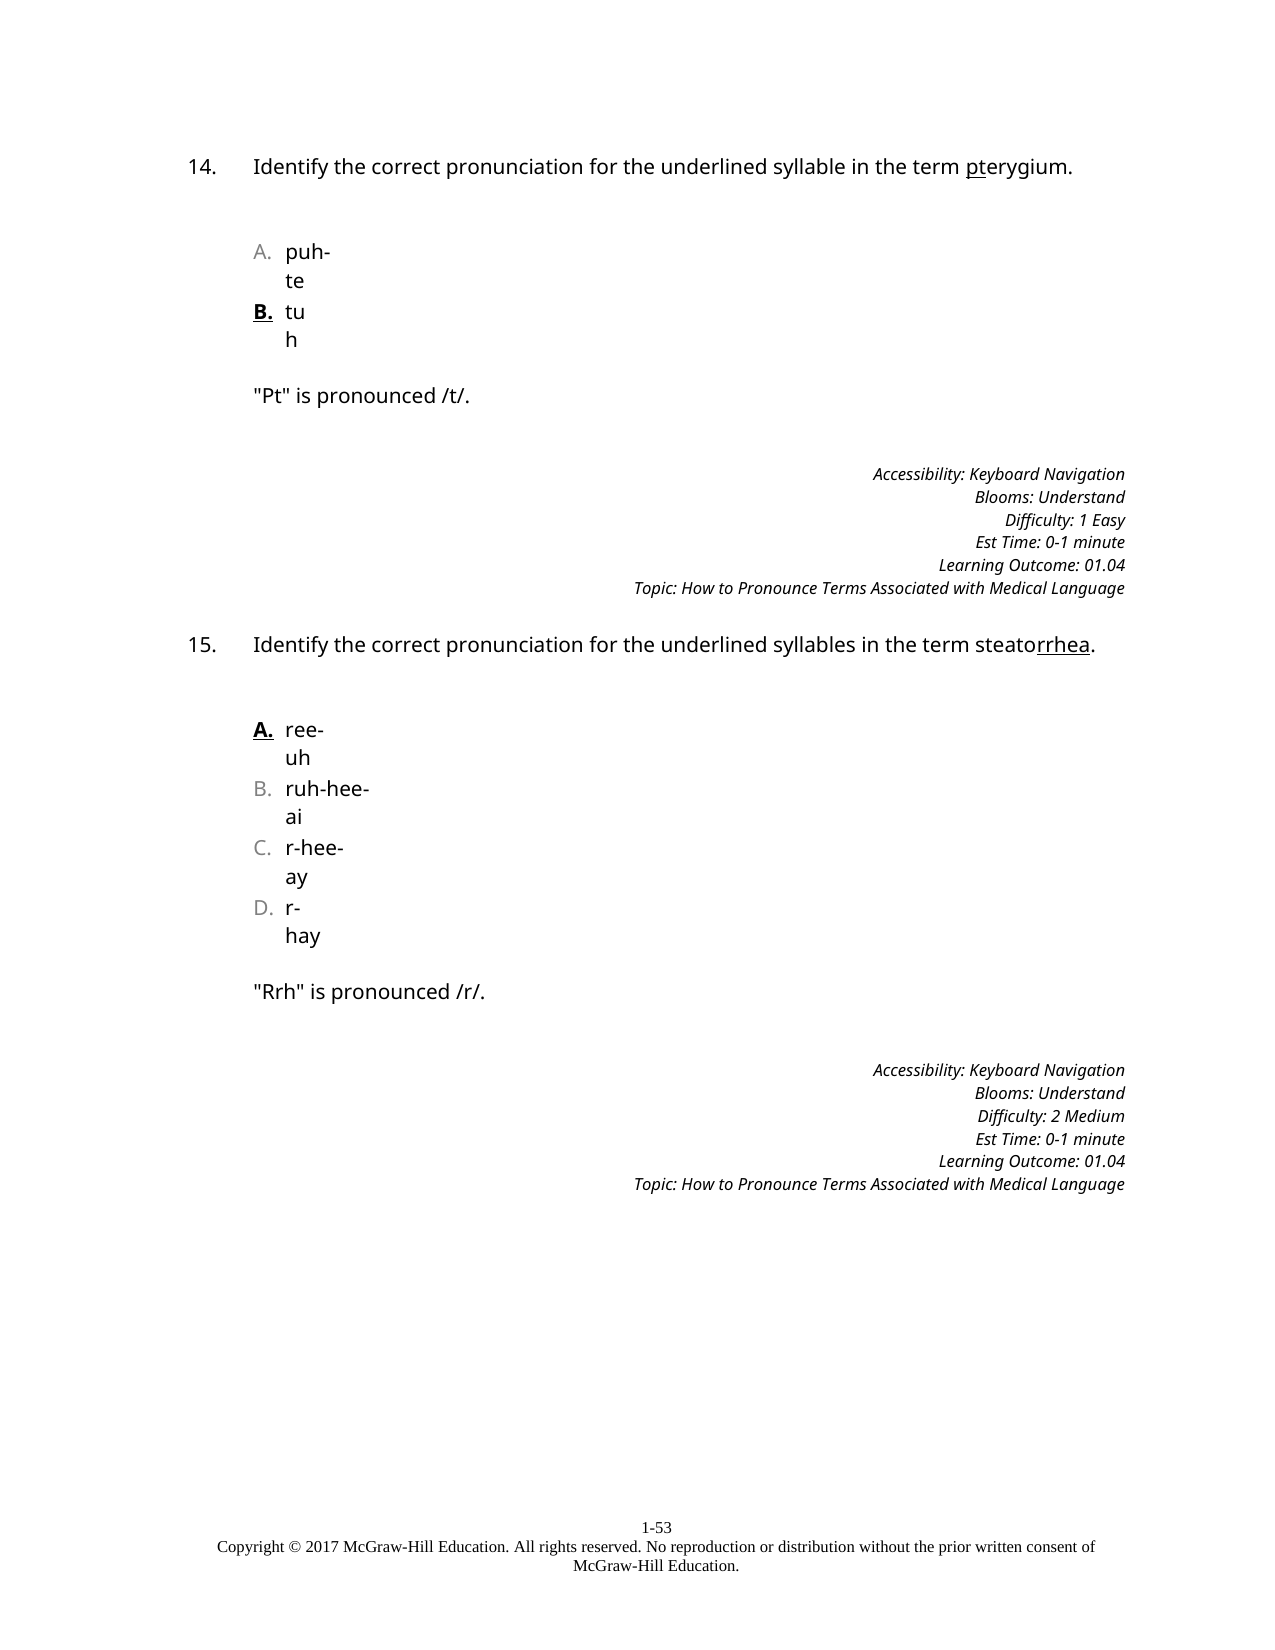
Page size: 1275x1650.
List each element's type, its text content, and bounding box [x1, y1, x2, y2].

table_header 15. [188, 630, 253, 1033]
table_header Identify the correct pronunciation for the underlined syllables in the term steatorrhea. "Rrh" is pronounced /r/. [253, 630, 1125, 1033]
table_header Accessibility: Keyboard Navigation Blooms: Understand Difficulty: 2 Medium Est Time: 0-1 minute Learning Outcome: 01.04 Topic: How to Pronounce Terms Associated with Medical Language [188, 1059, 1125, 1223]
table_header 14. [188, 153, 253, 437]
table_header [188, 463, 1125, 627]
table_header Identify the correct pronunciation for the underlined syllable in the term pterygium. "Pt" is pronounced /t/. [253, 153, 1125, 437]
